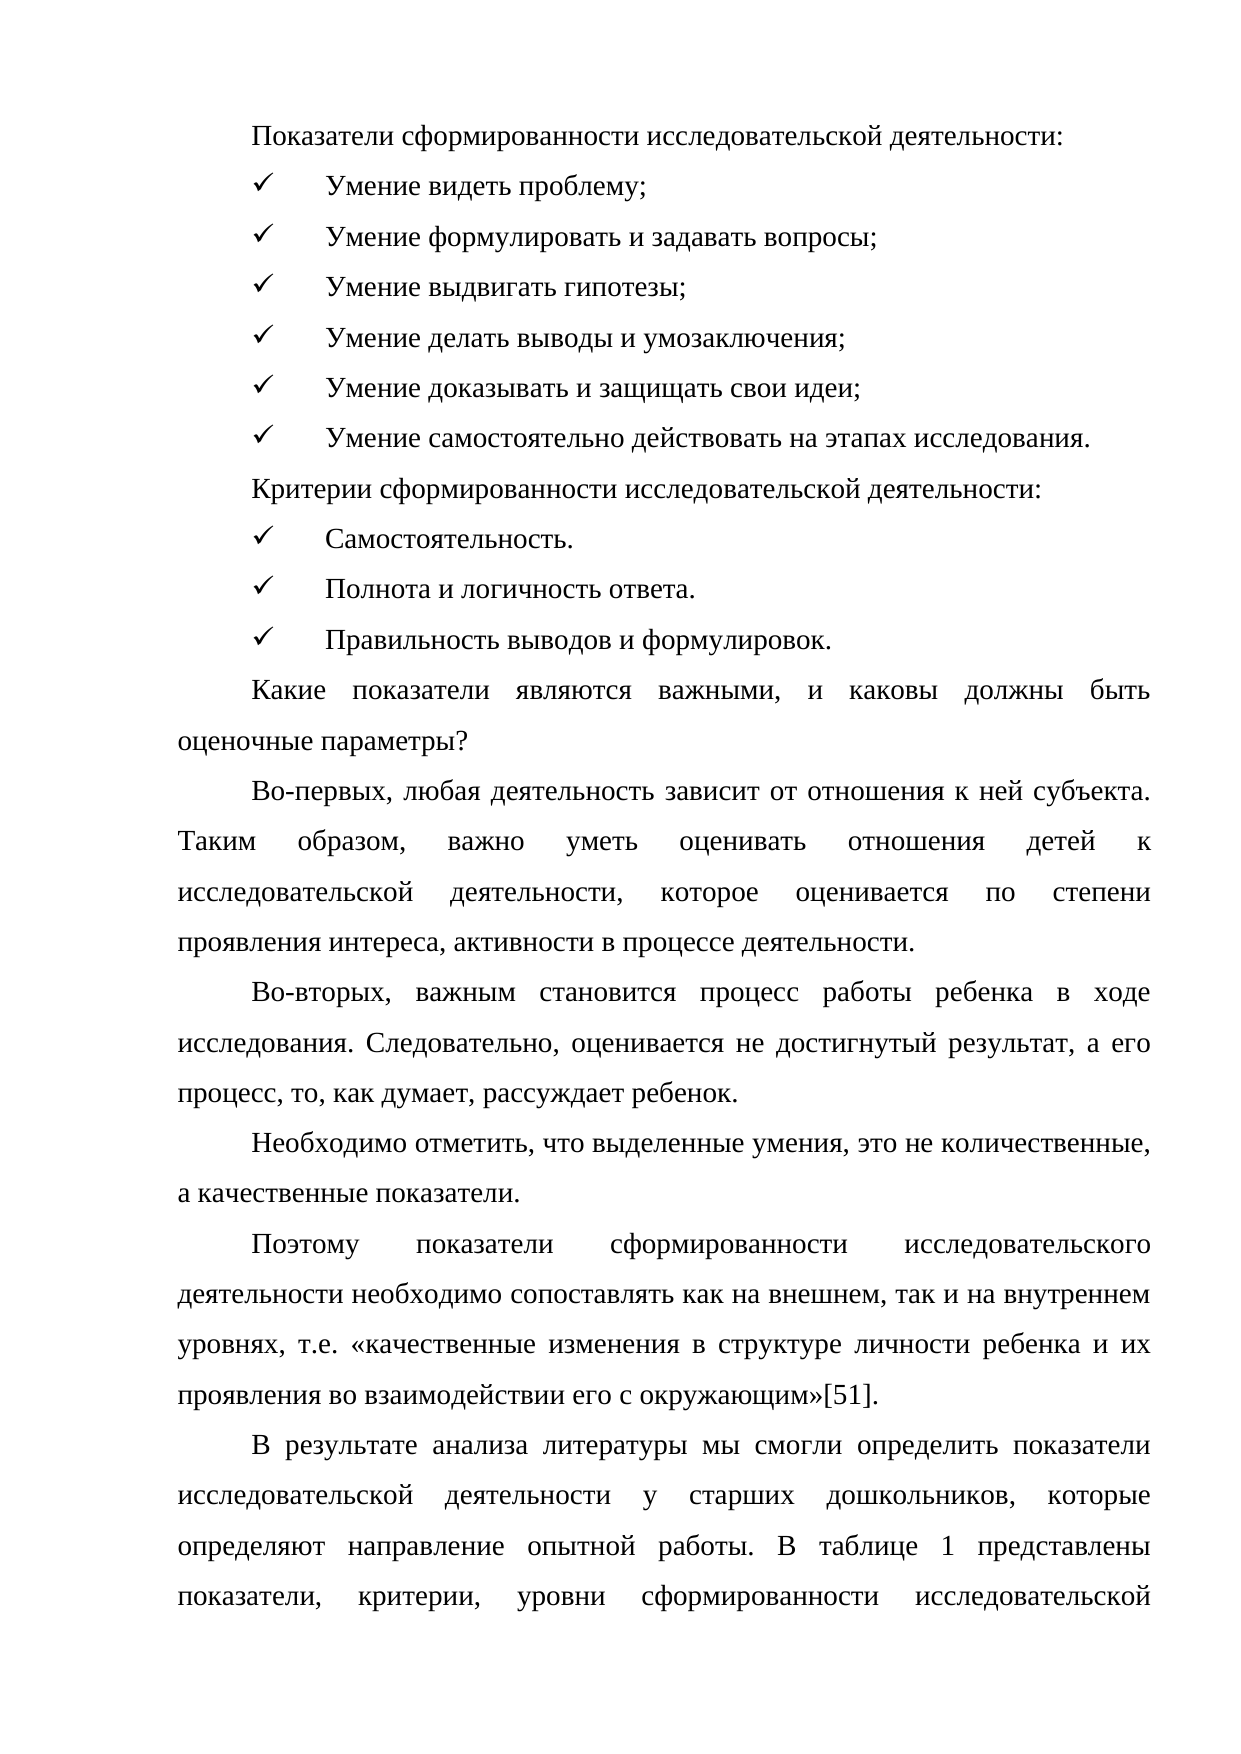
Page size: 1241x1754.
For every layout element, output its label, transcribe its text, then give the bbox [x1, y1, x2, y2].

text Во-первых, любая деятельность зависит от отношения к ней субъекта. Таким образом, важно уметь оценивать отношения детей к исследовательской деятельности, которое оценивается по степени проявления интереса, активности в процессе деятельности. [177, 773, 1152, 958]
list Умение выдвигать гипотезы; [177, 269, 1152, 303]
text Поэтому показатели сформированности исследовательского деятельности необходимо сопоставлять как на внешнем, так и на внутреннем уровнях, т.е. «качественные изменения в структуре личности ребенка и их проявления во взаимодействии его с окружающим»[51]. [177, 1226, 1152, 1410]
text Показатели сформированности исследовательской деятельности: [177, 118, 1152, 152]
list Правильность выводов и формулировок. [177, 622, 1152, 656]
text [177, 1427, 1152, 1612]
text Во-вторых, важным становится процесс работы ребенка в ходе исследования. Следовательно, оценивается не достигнутый результат, а его процесс, то, как думает, рассуждает ребенок. [177, 974, 1152, 1108]
text Критерии сформированности исследовательской деятельности: [177, 471, 1152, 504]
text Какие показатели являются важными, и каковы должны быть оценочные параметры? [177, 672, 1152, 756]
list Умение самостоятельно действовать на этапах исследования. [177, 421, 1152, 454]
list Умение видеть проблему; [177, 168, 1152, 202]
list Самостоятельность. [177, 521, 1152, 555]
list Умение делать выводы и умозаключения; [177, 320, 1152, 353]
text Необходимо отметить, что выделенные умения, это не количественные, а качественные показатели. [177, 1125, 1152, 1209]
list Умение формулировать и задавать вопросы; [177, 219, 1152, 252]
list Полнота и логичность ответа. [177, 572, 1152, 605]
list Умение доказывать и защищать свои идеи; [177, 370, 1152, 404]
